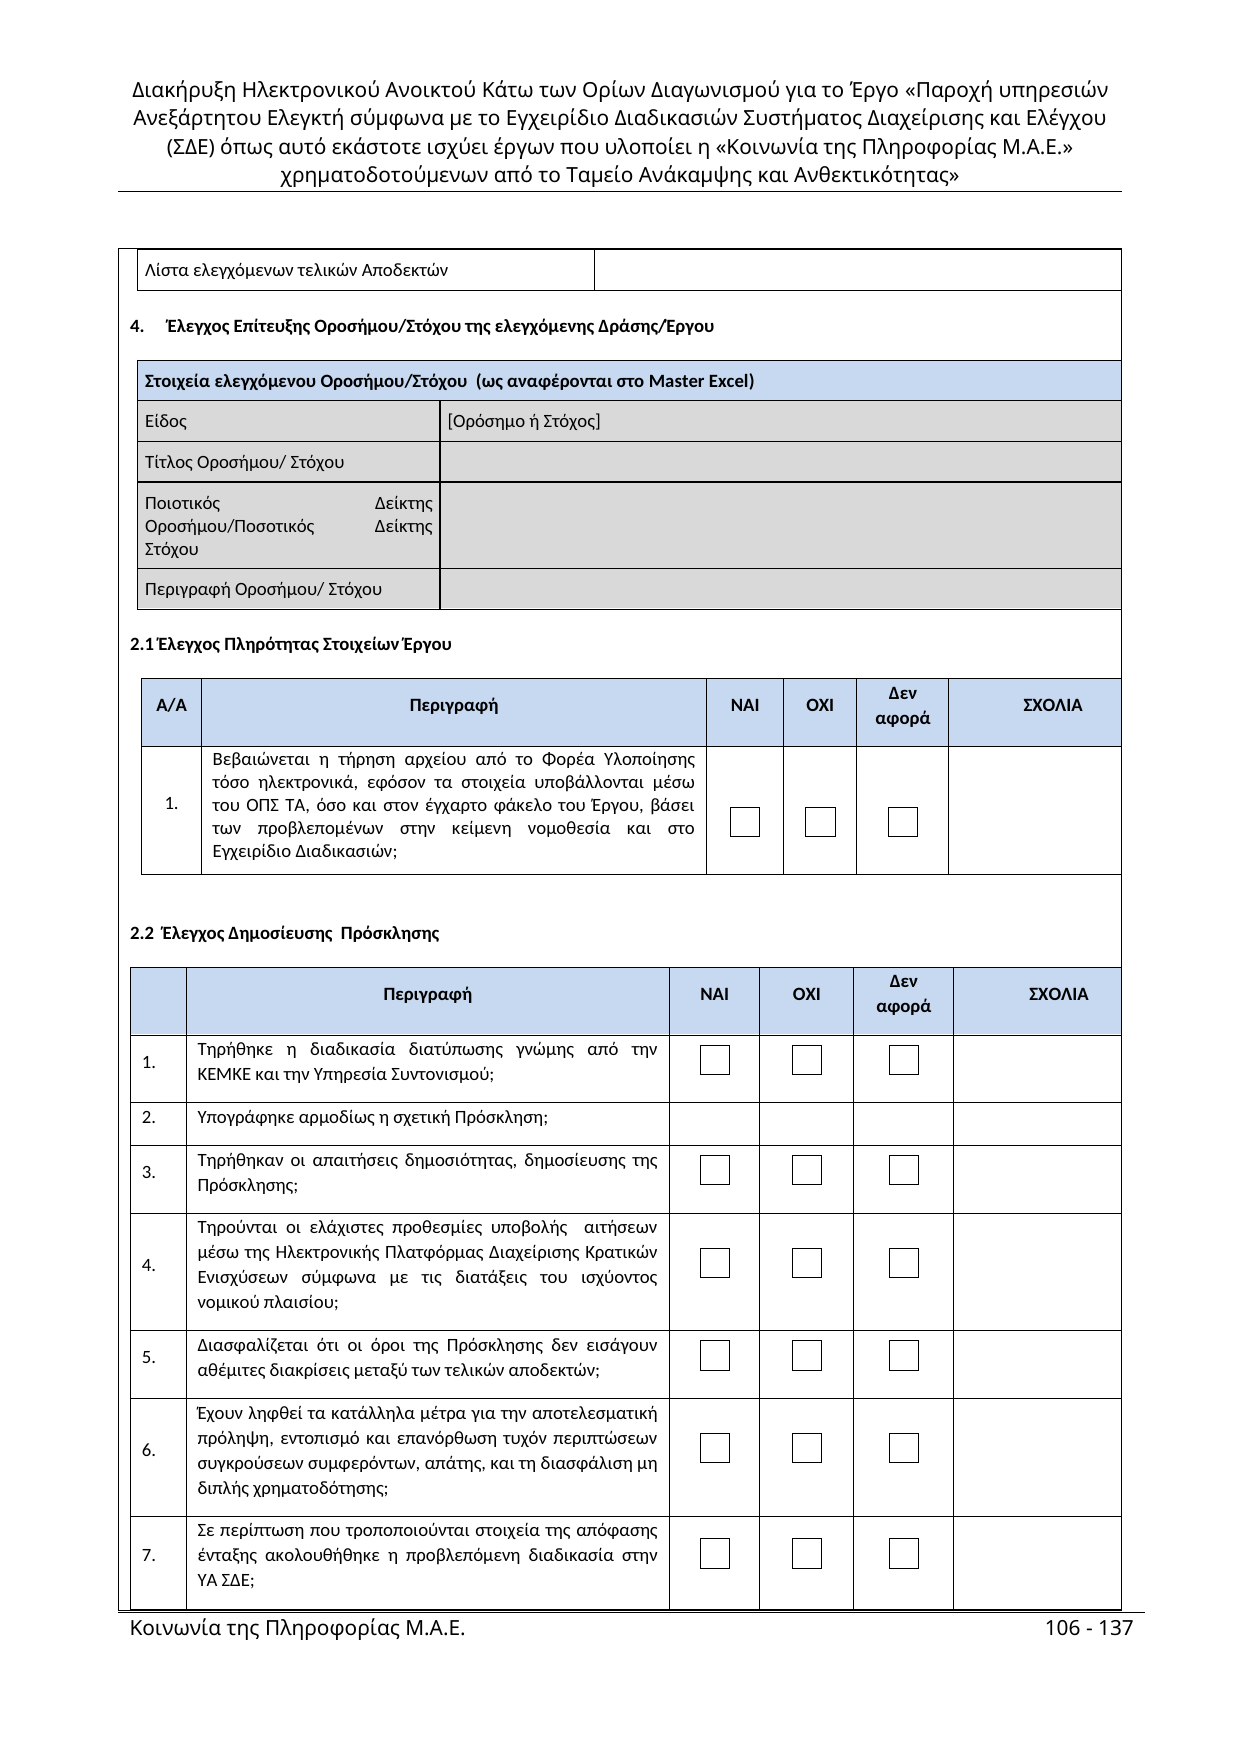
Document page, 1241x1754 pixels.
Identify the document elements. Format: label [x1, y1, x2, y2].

table_header [119, 249, 1121, 1609]
